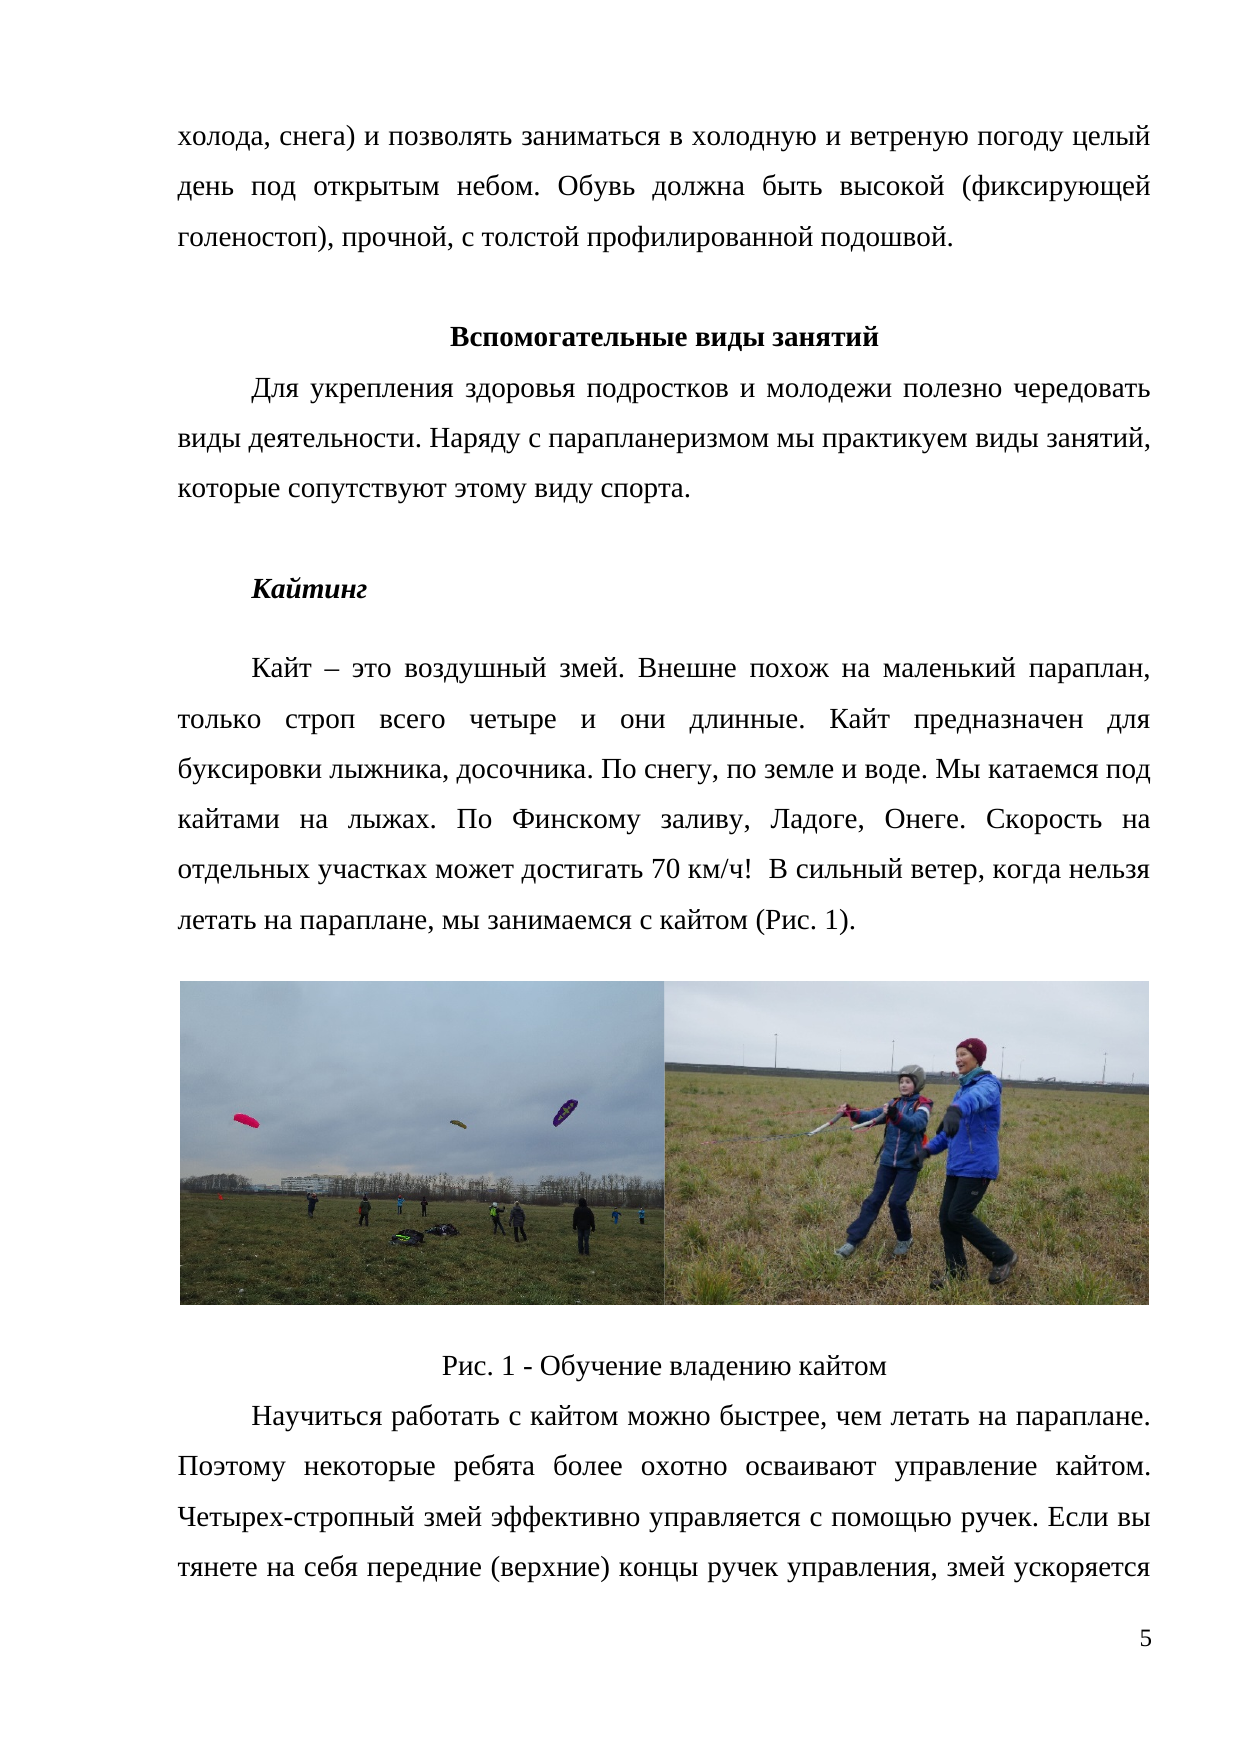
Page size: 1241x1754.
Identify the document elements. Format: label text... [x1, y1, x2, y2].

picture [180, 981, 1149, 1305]
text Вспомогательные виды занятий [177, 319, 1152, 353]
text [177, 1398, 1152, 1583]
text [177, 118, 1152, 252]
text Кайт – это воздушный змей. Внешне похож на маленький параплан, только строп всего четыре и они длинные. Кайт предназначен для буксировки лыжника, досочника. По снегу, по земле и воде. Мы катаемся под кайтами на лыжах. По Финскому заливу, Ладоге, Онеге. Скорость на отдельных участках может достигать 70 км/ч! В сильный ветер, когда нельзя летать на параплане, мы занимаемся с кайтом (Рис. 1). [177, 650, 1152, 936]
text Для укрепления здоровья подростков и молодежи полезно чередовать виды деятельности. Наряду с парапланеризмом мы практикуем виды занятий, которые сопутствуют этому виду спорта. [177, 370, 1152, 504]
text Рис. 1 - Обучение владению кайтом [177, 1348, 1152, 1381]
text Кайтинг [177, 571, 1152, 604]
